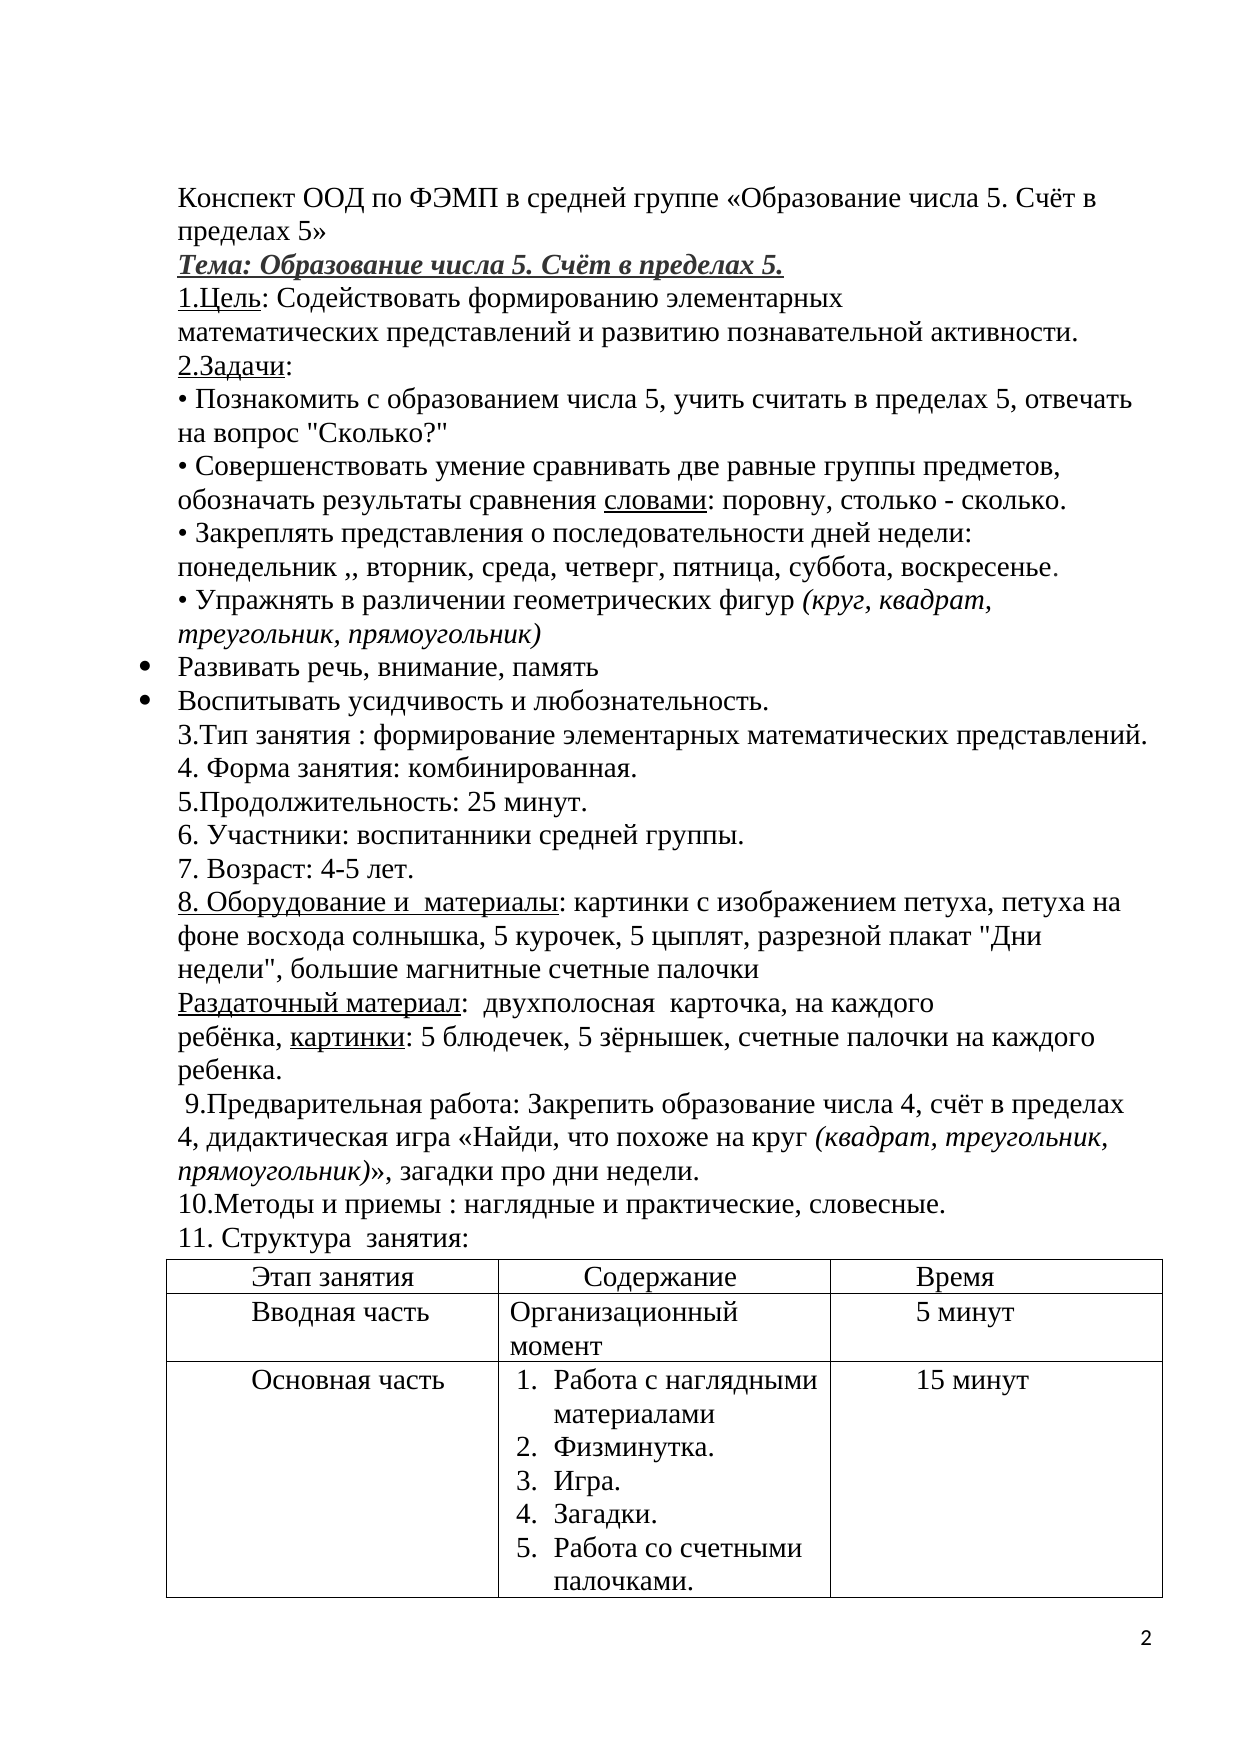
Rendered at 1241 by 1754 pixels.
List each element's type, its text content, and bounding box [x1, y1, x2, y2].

table_header Этап занятия [167, 1260, 498, 1293]
table_header Время [831, 1260, 1162, 1293]
table_header Содержание [499, 1260, 830, 1293]
list Воспитывать усидчивость и любознательность. [140, 683, 1152, 717]
table_cell Вводная часть [167, 1294, 498, 1361]
table_cell 15 минут [831, 1362, 1162, 1597]
text 8. Оборудование и материалы: картинки с изображением петуха, петуха на фоне восхода солнышка, 5 курочек, 5 цыплят, разрезной плакат "Дни недели", большие магнитные счетные палочки [177, 884, 1152, 985]
table_cell Работа с наглядными материалами Физминутка. Игра. Загадки. Работа со счетными палочками. [499, 1362, 830, 1597]
text 1.Цель: Содействовать формированию элементарных математических представлений и развитию познавательной активности. [177, 281, 1152, 348]
table_cell Основная часть [167, 1362, 498, 1597]
text • Упражнять в различении геометрических фигур (круг, квадрат, треугольник, прямоугольник) [177, 582, 1152, 649]
list 7. Возраст: 4-5 лет. [177, 851, 1152, 884]
list 6. Участники: воспитанники средней группы. [177, 817, 1152, 851]
text 10.Методы и приемы : наглядные и практические, словесные. [177, 1186, 1152, 1220]
list Развивать речь, внимание, память [140, 649, 1152, 683]
list 3.Тип занятия : формирование элементарных математических представлений. [177, 717, 1152, 750]
text 11. Структура занятия: [177, 1220, 1152, 1253]
table_cell 5 минут [831, 1294, 1162, 1361]
table_cell Организационный момент [499, 1294, 830, 1361]
text • Закреплять представления о последовательности дней недели: понедельник ,, вторник, среда, четверг, пятница, суббота, воскресенье. [177, 515, 1152, 582]
text • Познакомить с образованием числа 5, учить считать в пределах 5, отвечать на вопрос "Сколько?" [177, 381, 1152, 448]
text 9.Предварительная работа: Закрепить образование числа 4, счёт в пределах 4, дидактическая игра «Найди, что похоже на круг (квадрат, треугольник, прямоугольник)», загадки про дни недели. [177, 1086, 1152, 1186]
text • Совершенствовать умение сравнивать две равные группы предметов, обозначать результаты сравнения словами: поровну, столько - сколько. [177, 448, 1152, 515]
list 5.Продолжительность: 25 минут. [177, 784, 1152, 817]
text Конспект ООД по ФЭМП в средней группе «Образование числа 5. Счёт в пределах 5» [177, 180, 1152, 247]
list 4. Форма занятия: комбинированная. [177, 750, 1152, 784]
text Тема: Образование числа 5. Счёт в пределах 5. [177, 247, 1152, 281]
text 2.Задачи: [177, 348, 1152, 381]
text Раздаточный материал: двухполосная карточка, на каждого ребёнка, картинки: 5 блюдечек, 5 зёрнышек, счетные палочки на каждого ребенка. [177, 985, 1152, 1086]
